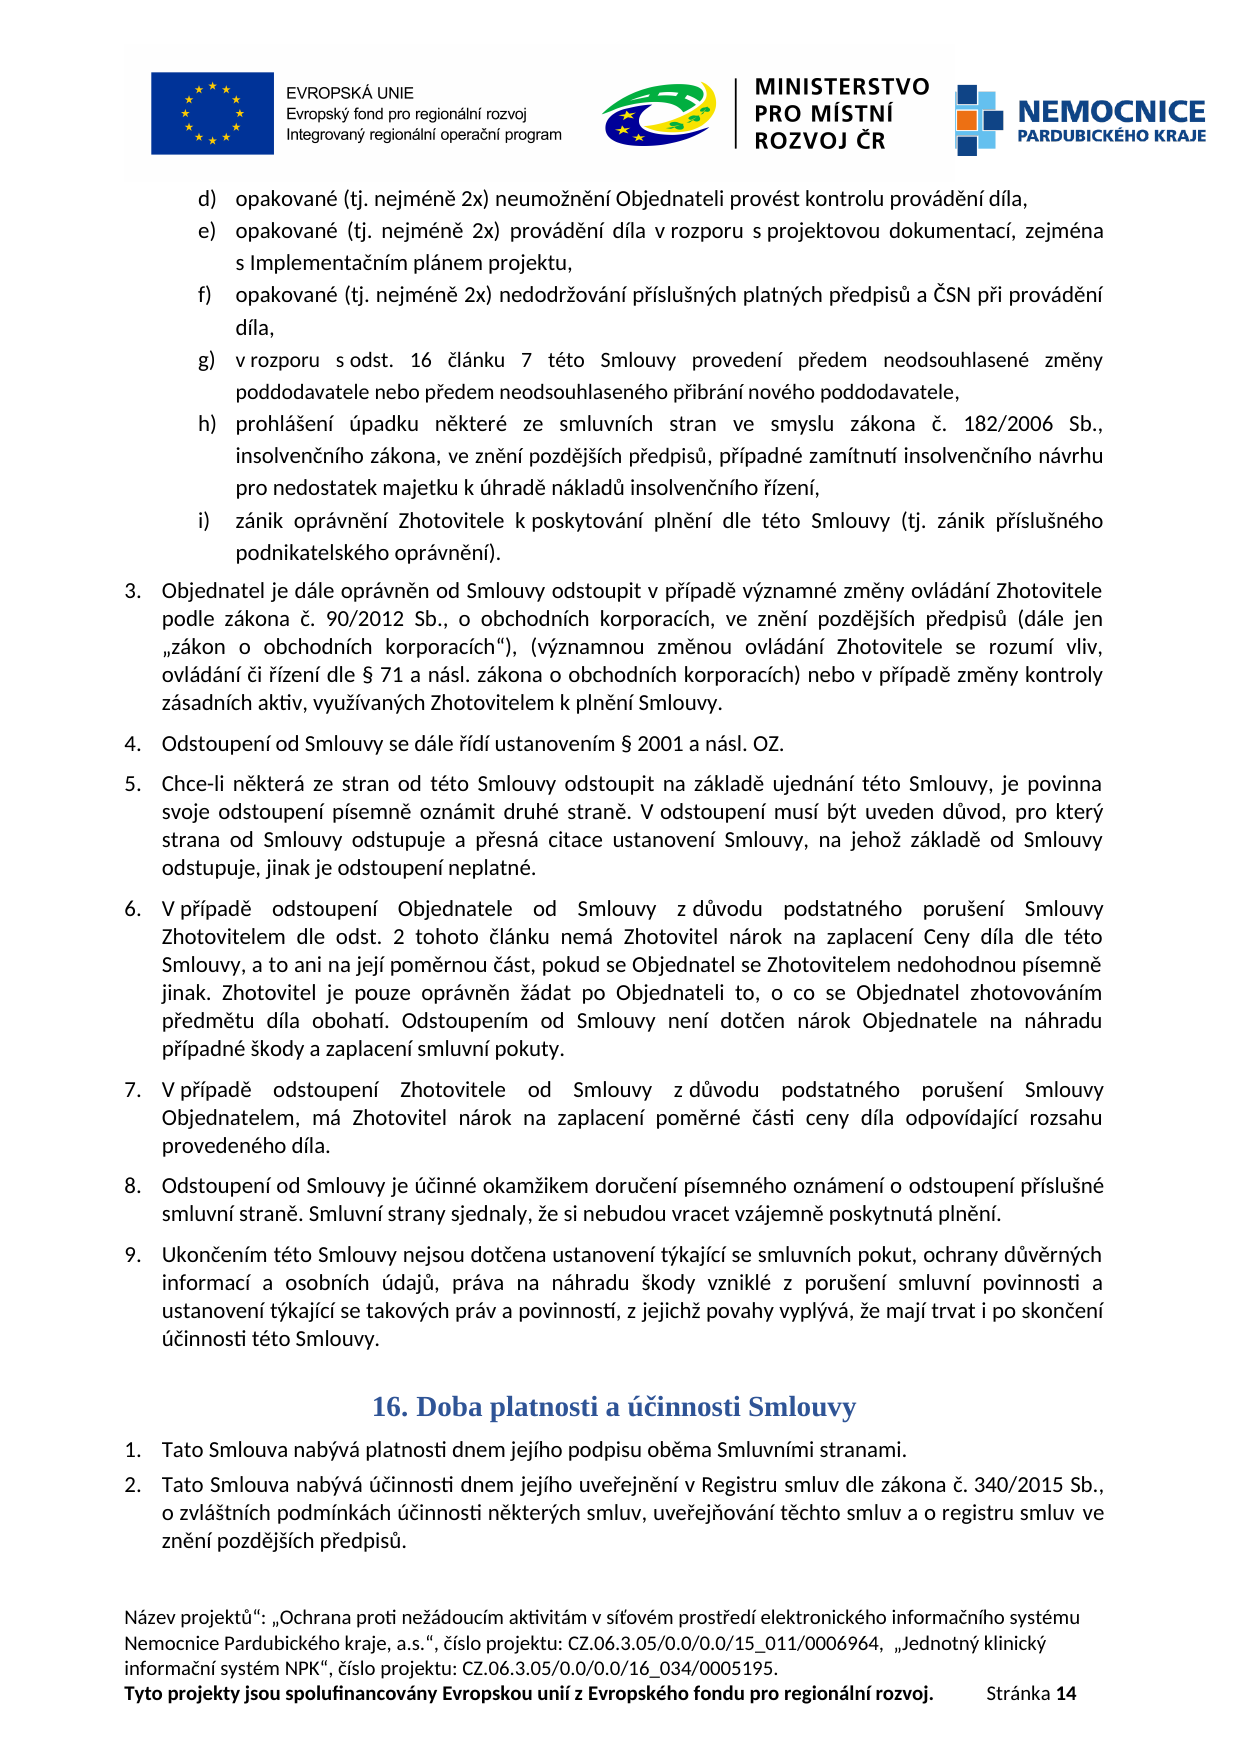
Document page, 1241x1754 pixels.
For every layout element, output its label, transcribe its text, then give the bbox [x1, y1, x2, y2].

list Tato Smlouva nabývá účinnosti dnem jejího uveřejnění v Registru smluv dle zákona č. 340/2015 Sb., o zvláštních podmínkách účinnosti některých smluv, uveřejňování těchto smluv a o registru smluv ve znění pozdějších předpisů. [124, 1470, 1104, 1554]
list Tato Smlouva nabývá platnosti dnem jejího podpisu oběma Smluvními stranami. [124, 1435, 1104, 1463]
list Odstoupení od Smlouvy je účinné okamžikem doručení písemného oznámení o odstoupení příslušné smluvní straně. Smluvní strany sjednaly, že si nebudou vracet vzájemně poskytnutá plnění. [124, 1171, 1104, 1227]
list Ukončením této Smlouvy nejsou dotčena ustanovení týkající se smluvních pokut, ochrany důvěrných informací a osobních údajů, práva na náhradu škody vzniklé z porušení smluvní povinnosti a ustanovení týkající se takových práv a povinností, z jejichž povahy vyplývá, že mají trvat i po skončení účinnosti této Smlouvy. [124, 1240, 1104, 1352]
subtitle Doba platnosti a účinnosti Smlouvy [124, 1389, 1104, 1423]
list v rozporu s odst. 16 článku 7 této Smlouvy provedení předem neodsouhlasené změny poddodavatele nebo předem neodsouhlaseného přibrání nového poddodavatele, [198, 345, 1104, 405]
list prohlášení úpadku některé ze smluvních stran ve smyslu zákona č. 182/2006 Sb., insolvenčního zákona, ve znění pozdějších předpisů, případné zamítnutí insolvenčního návrhu pro nedostatek majetku k úhradě nákladů insolvenčního řízení, [198, 409, 1104, 502]
list opakované (tj. nejméně 2x) nedodržování příslušných platných předpisů a ČSN při provádění díla, [198, 280, 1104, 341]
list V případě odstoupení Zhotovitele od Smlouvy z důvodu podstatného porušení Smlouvy Objednatelem, má Zhotovitel nárok na zaplacení poměrné části ceny díla odpovídající rozsahu provedeného díla. [124, 1075, 1104, 1159]
list Odstoupení od Smlouvy se dále řídí ustanovením § 2001 a násl. OZ. [124, 729, 1104, 757]
list Chce-li některá ze stran od této Smlouvy odstoupit na základě ujednání této Smlouvy, je povinna svoje odstoupení písemně oznámit druhé straně. V odstoupení musí být uveden důvod, pro který strana od Smlouvy odstupuje a přesná citace ustanovení Smlouvy, na jehož základě od Smlouvy odstupuje, jinak je odstoupení neplatné. [124, 769, 1104, 882]
list opakované (tj. nejméně 2x) provádění díla v rozporu s projektovou dokumentací, zejména s Implementačním plánem projektu, [198, 216, 1104, 276]
picture [124, 44, 1206, 182]
list V případě odstoupení Objednatele od Smlouvy z důvodu podstatného porušení Smlouvy Zhotovitelem dle odst. 2 tohoto článku nemá Zhotovitel nárok na zaplacení Ceny díla dle této Smlouvy, a to ani na její poměrnou část, pokud se Objednatel se Zhotovitelem nedohodnou písemně jinak. Zhotovitel je pouze oprávněn žádat po Objednateli to, o co se Objednatel zhotovováním předmětu díla obohatí. Odstoupením od Smlouvy není dotčen nárok Objednatele na náhradu případné škody a zaplacení smluvní pokuty. [124, 894, 1104, 1062]
list zánik oprávnění Zhotovitele k poskytování plnění dle této Smlouvy (tj. zánik příslušného podnikatelského oprávnění). [198, 506, 1104, 566]
list opakované (tj. nejméně 2x) neumožnění Objednateli provést kontrolu provádění díla, [198, 184, 1104, 212]
list Objednatel je dále oprávněn od Smlouvy odstoupit v případě významné změny ovládání Zhotovitele podle zákona č. 90/2012 Sb., o obchodních korporacích, ve znění pozdějších předpisů (dále jen „zákon o obchodních korporacích“), (významnou změnou ovládání Zhotovitele se rozumí vliv, ovládání či řízení dle § 71 a násl. zákona o obchodních korporacích) nebo v případě změny kontroly zásadních aktiv, využívaných Zhotovitelem k plnění Smlouvy. [124, 576, 1104, 716]
